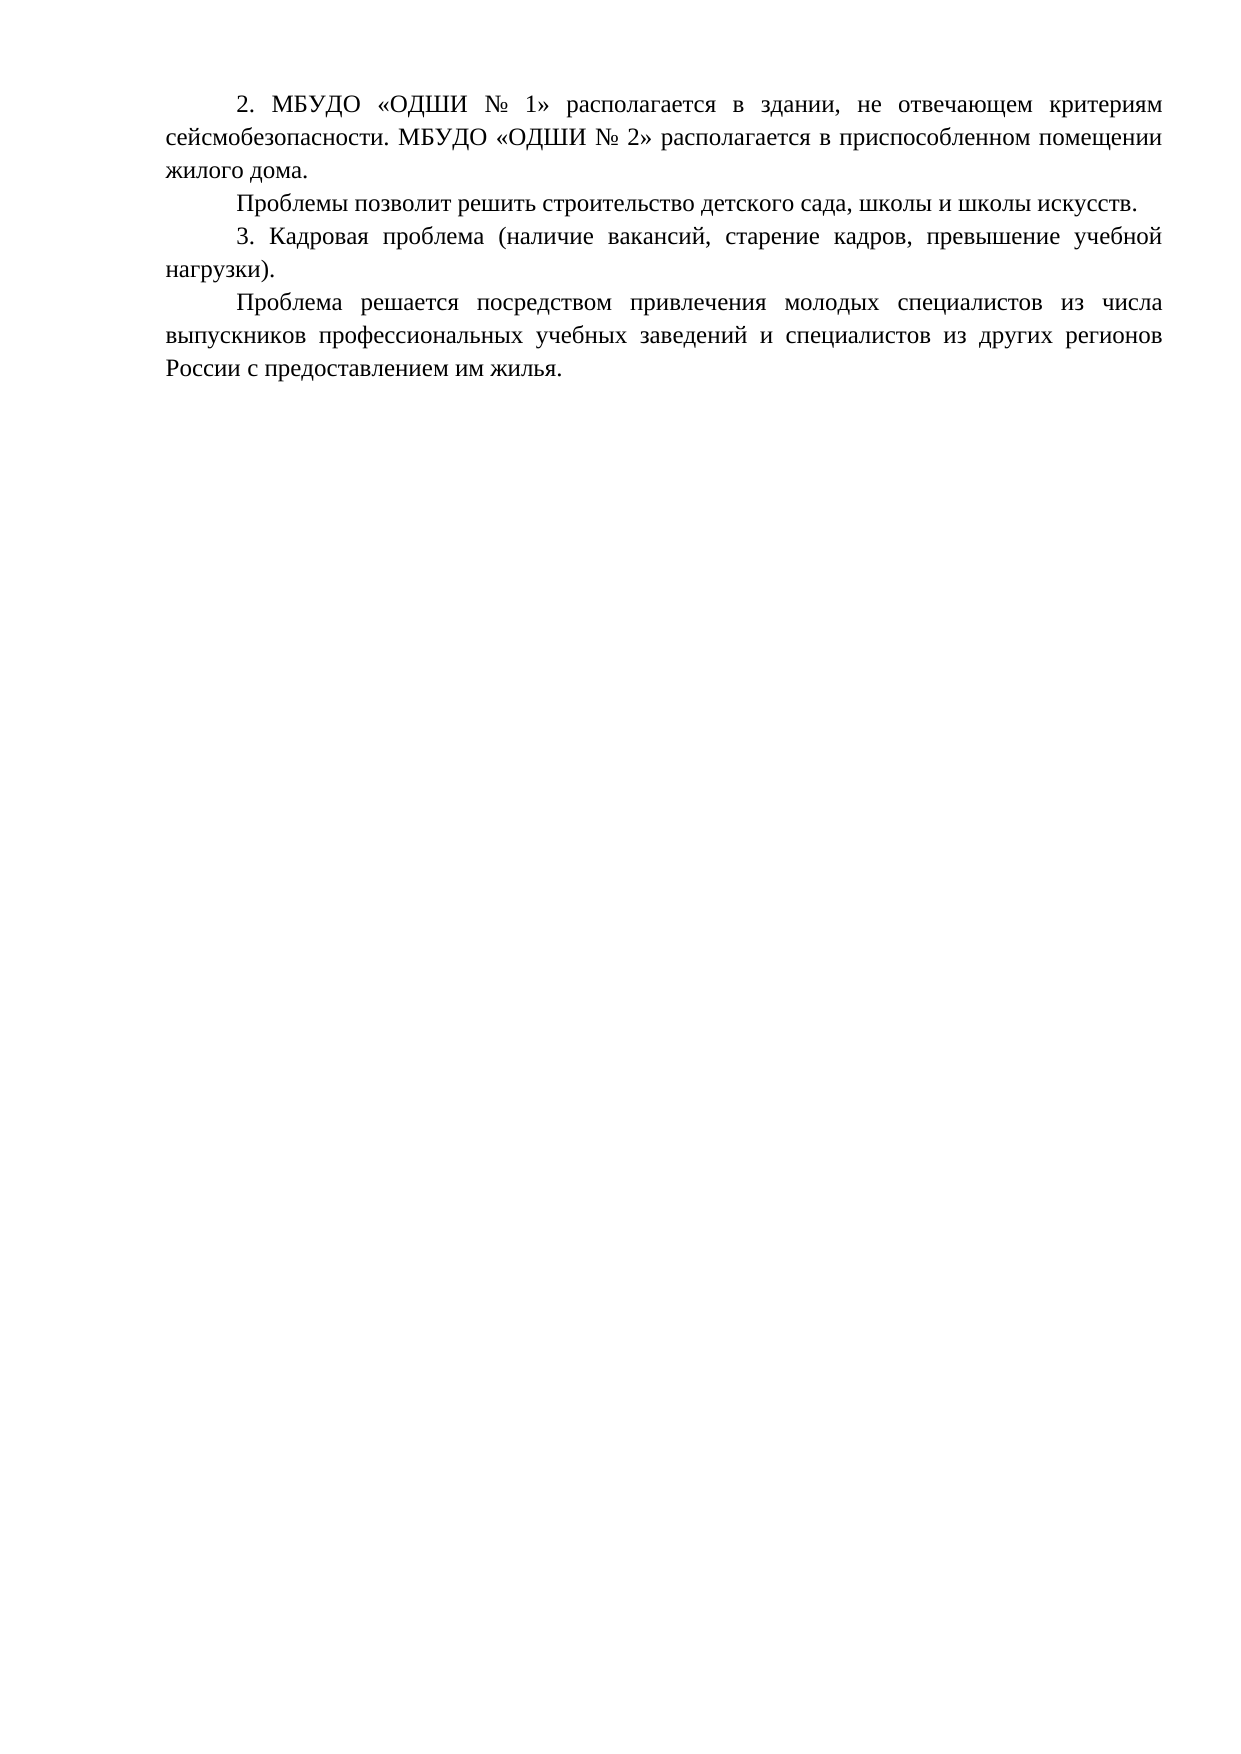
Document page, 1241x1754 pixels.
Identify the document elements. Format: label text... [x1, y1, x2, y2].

text Проблемы позволит решить строительство детского сада, школы и школы искусств. [165, 188, 1163, 216]
text 3. Кадровая проблема (наличие вакансий, старение кадров, превышение учебной нагрузки). [165, 221, 1163, 282]
text Проблема решается посредством привлечения молодых специалистов из числа выпускников профессиональных учебных заведений и специалистов из других регионов России с предоставлением им жилья. [165, 287, 1163, 382]
text 2. МБУДО «ОДШИ № 1» располагается в здании, не отвечающем критериям сейсмобезопасности. МБУДО «ОДШИ № 2» располагается в приспособленном помещении жилого дома. [165, 89, 1163, 183]
